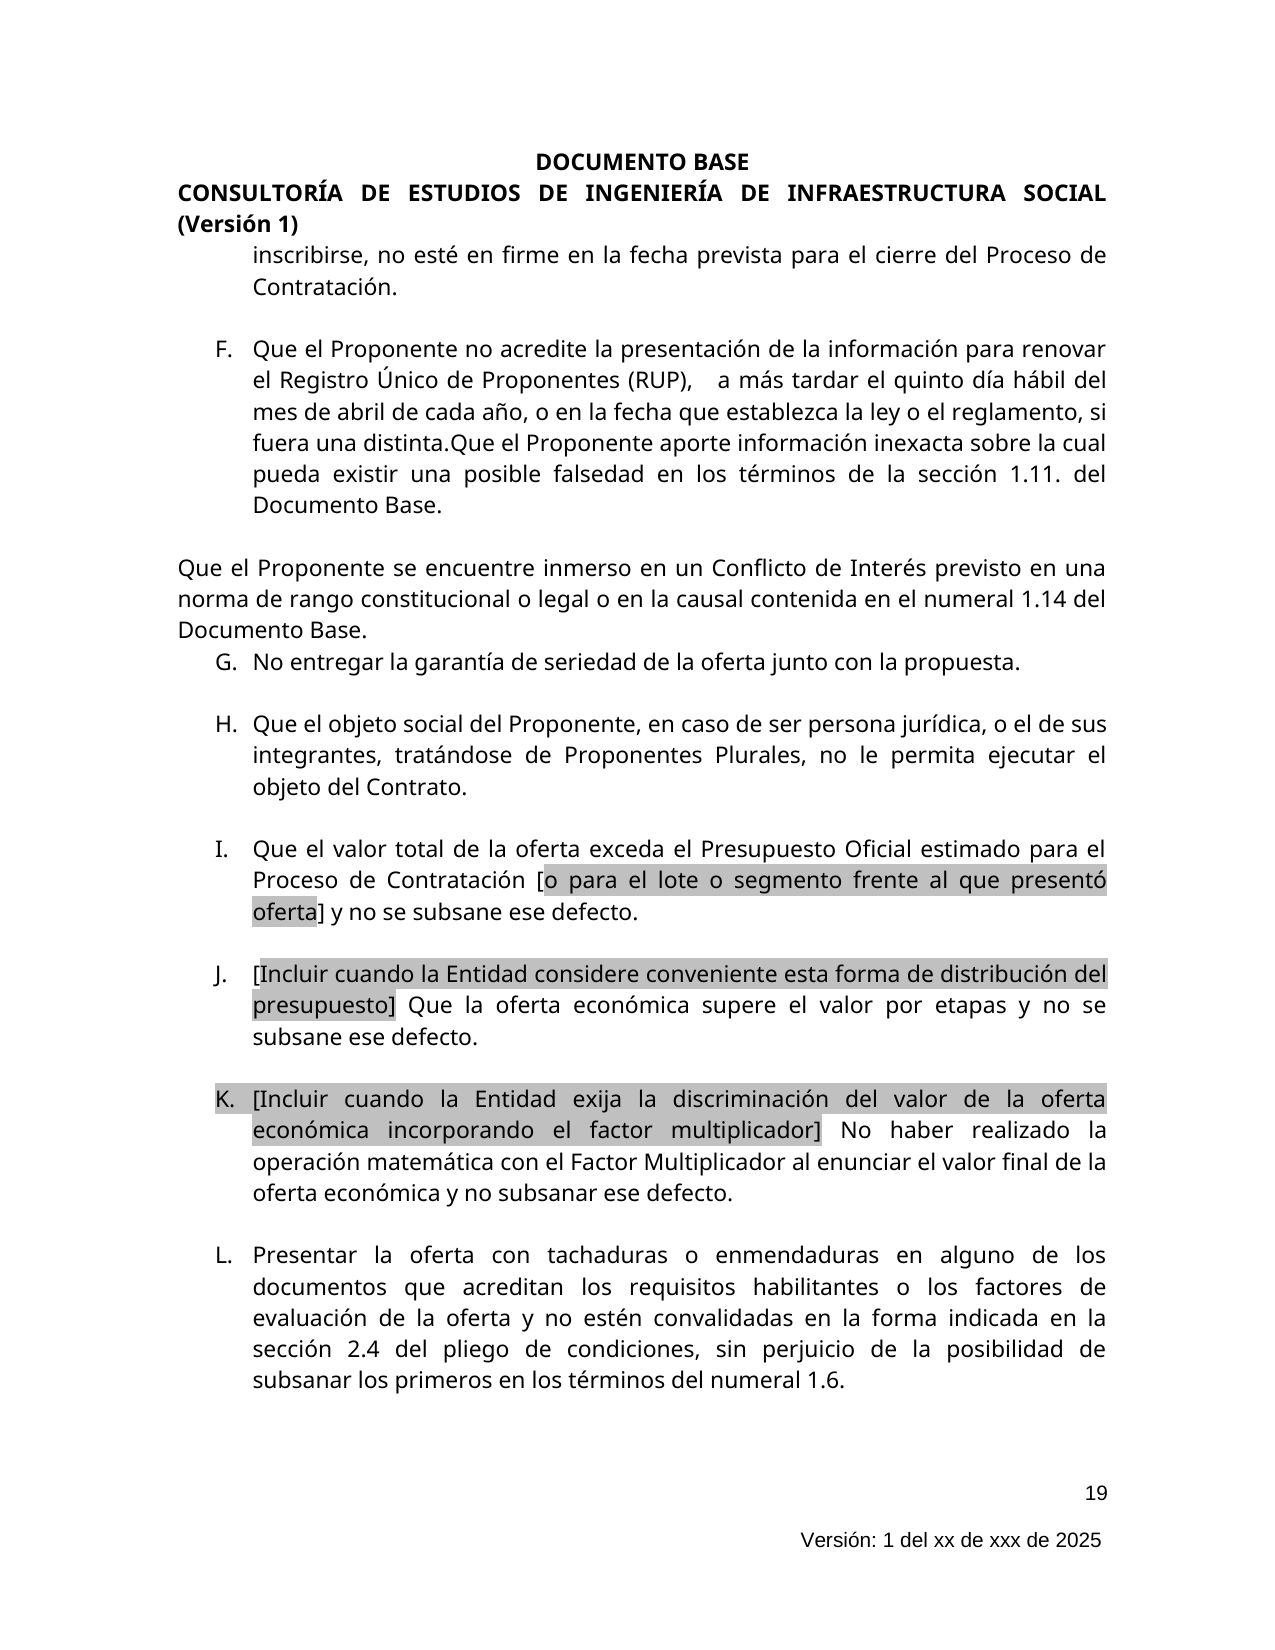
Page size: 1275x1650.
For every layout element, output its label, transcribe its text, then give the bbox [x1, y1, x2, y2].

list Presentar la oferta con tachaduras o enmendaduras en alguno de los documentos que acreditan los requisitos habilitantes o los factores de evaluación de la oferta y no estén convalidadas en la forma indicada en la sección 2.4 del pliego de condiciones, sin perjuicio de la posibilidad de subsanar los primeros en los términos del numeral 1.6. [215, 1239, 1107, 1396]
list Que el objeto social del Proponente, en caso de ser persona jurídica, o el de sus integrantes, tratándose de Proponentes Plurales, no le permita ejecutar el objeto del Contrato. [215, 708, 1107, 802]
list Que el valor total de la oferta exceda el Presupuesto Oficial estimado para el Proceso de Contratación [o para el lote o segmento frente al que presentó oferta] y no se subsane ese defecto. [215, 833, 1107, 927]
text Que el Proponente se encuentre inmerso en un Conflicto de Interés previsto en una norma de rango constitucional o legal o en la causal contenida en el numeral 1.14 del Documento Base. [177, 552, 1107, 646]
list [215, 239, 1107, 302]
list [Incluir cuando la Entidad exija la discriminación del valor de la oferta económica incorporando el factor multiplicador] No haber realizado la operación matemática con el Factor Multiplicador al enunciar el valor final de la oferta económica y no subsanar ese defecto. [215, 1114, 1107, 1208]
list No entregar la garantía de seriedad de la oferta junto con la propuesta. [215, 646, 1107, 677]
list [Incluir cuando la Entidad considere conveniente esta forma de distribución del presupuesto] Que la oferta económica supere el valor por etapas y no se subsane ese defecto. [215, 958, 1107, 1052]
list Que el Proponente no acredite la presentación de la información para renovar el Registro Único de Proponentes (RUP), a más tardar el quinto día hábil del mes de abril de cada año, o en la fecha que establezca la ley o el reglamento, si fuera una distinta.Que el Proponente aporte información inexacta sobre la cual pueda existir una posible falsedad en los términos de la sección 1.11. del Documento Base. [215, 333, 1107, 521]
